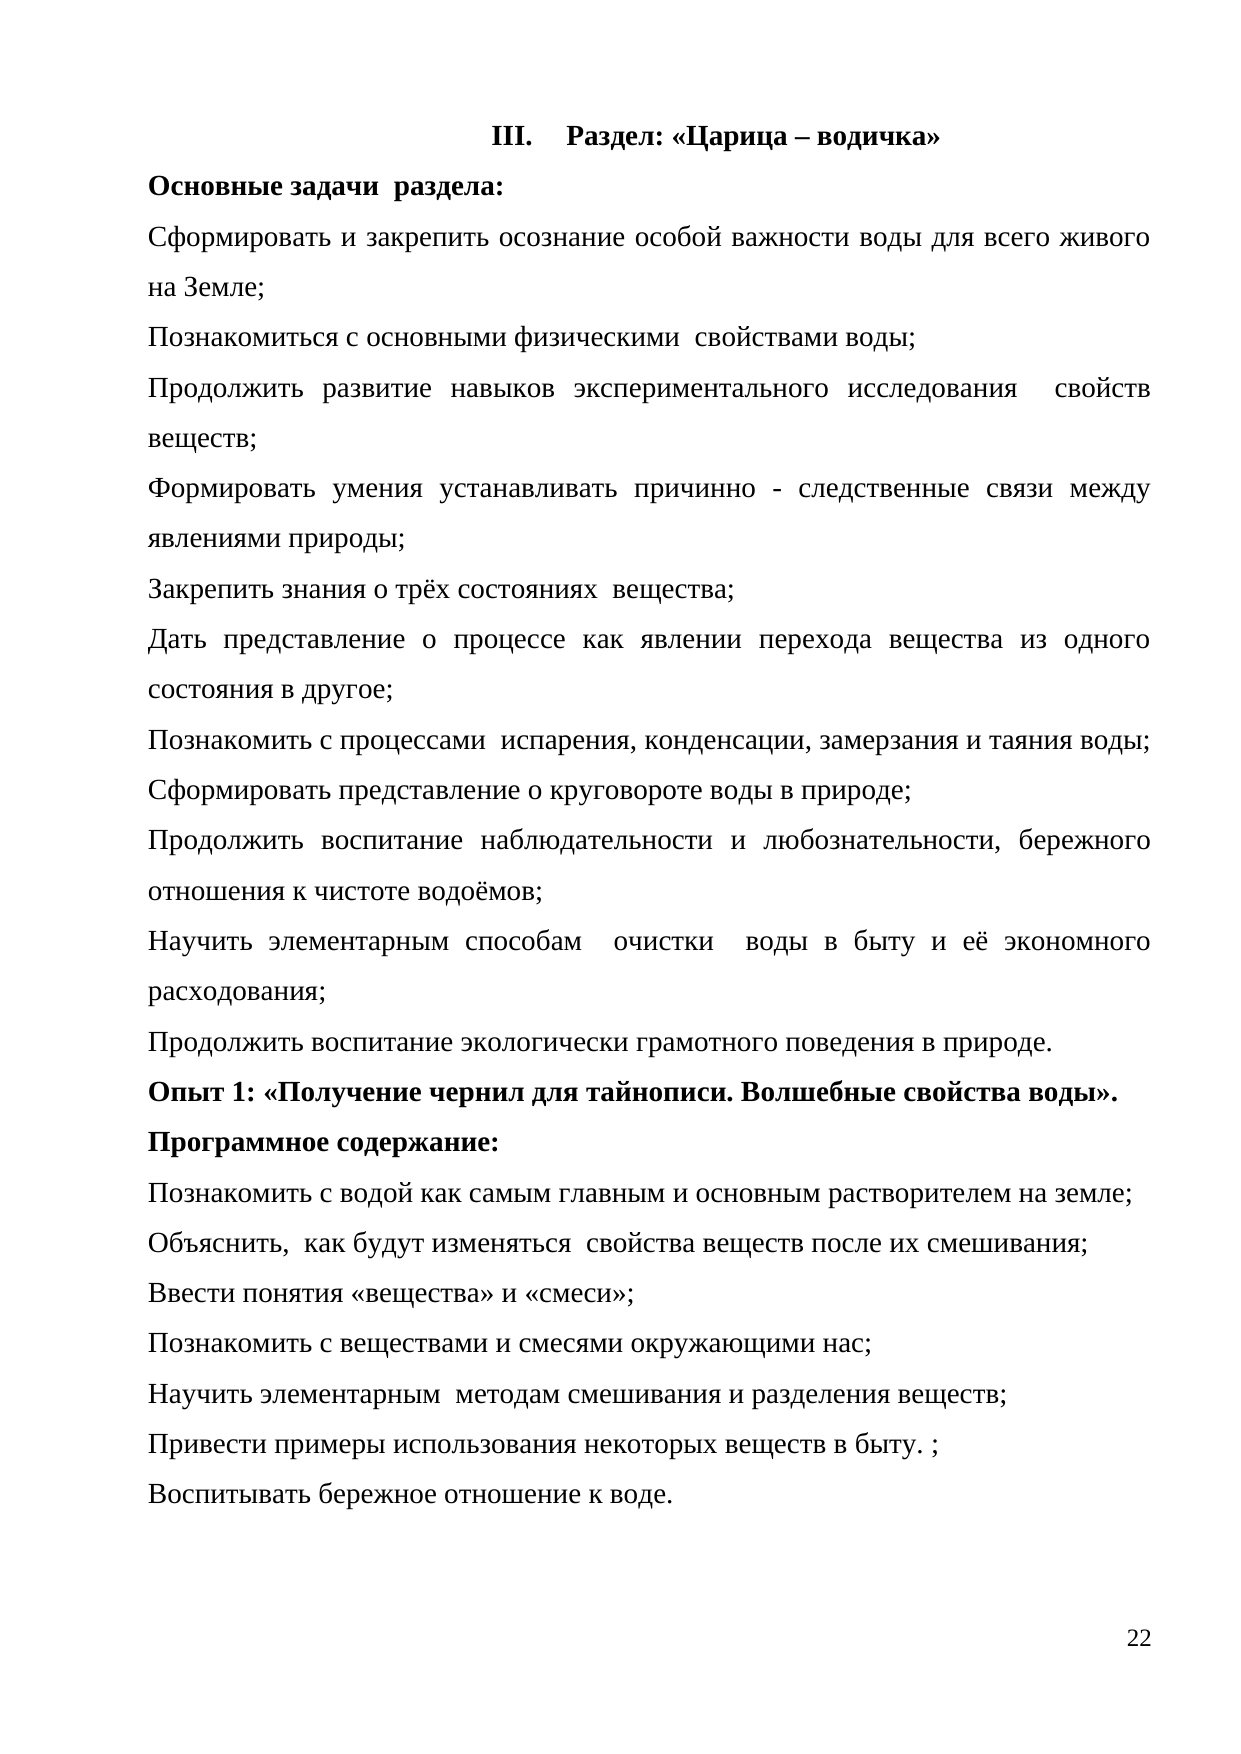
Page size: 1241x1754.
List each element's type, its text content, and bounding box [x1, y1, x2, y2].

text Продолжить развитие навыков экспериментального исследования свойств веществ; [148, 370, 1152, 453]
text Сформировать представление о круговороте воды в природе; [148, 772, 1152, 806]
text Дать представление о процессе как явлении перехода вещества из одного состояния в другое; [148, 621, 1152, 705]
text Закрепить знания о трёх состояниях вещества; [148, 571, 1152, 604]
text Формировать умения устанавливать причинно - следственные связи между явлениями природы; [148, 470, 1152, 554]
text Познакомить с водой как самым главным и основным растворителем на земле; [148, 1175, 1152, 1208]
text Основные задачи раздела: [148, 168, 1152, 202]
text Продолжить воспитание наблюдательности и любознательности, бережного отношения к чистоте водоёмов; [148, 822, 1152, 906]
text Ввести понятия «вещества» и «смеси»; [148, 1275, 1152, 1309]
text Научить элементарным способам очистки воды в быту и её экономного расходования; [148, 923, 1152, 1007]
text Познакомиться с основными физическими свойствами воды; [148, 319, 1152, 353]
text Продолжить воспитание экологически грамотного поведения в природе. [148, 1024, 1152, 1057]
text Воспитывать бережное отношение к воде. [148, 1477, 1152, 1510]
text Программное содержание: [148, 1124, 1152, 1158]
text Познакомить с веществами и смесями окружающими нас; [148, 1326, 1152, 1359]
text Научить элементарным методам смешивания и разделения веществ; [148, 1376, 1152, 1409]
text Объяснить, как будут изменяться свойства веществ после их смешивания; [148, 1225, 1152, 1258]
text Сформировать и закрепить осознание особой важности воды для всего живого на Земле; [148, 219, 1152, 303]
list Раздел: «Царица – водичка» [281, 118, 1152, 152]
text Привести примеры использования некоторых веществ в быту. ; [148, 1426, 1152, 1460]
text Опыт 1: «Получение чернил для тайнописи. Волшебные свойства воды». [148, 1074, 1152, 1108]
text Познакомить с процессами испарения, конденсации, замерзания и таяния воды; [148, 722, 1152, 755]
